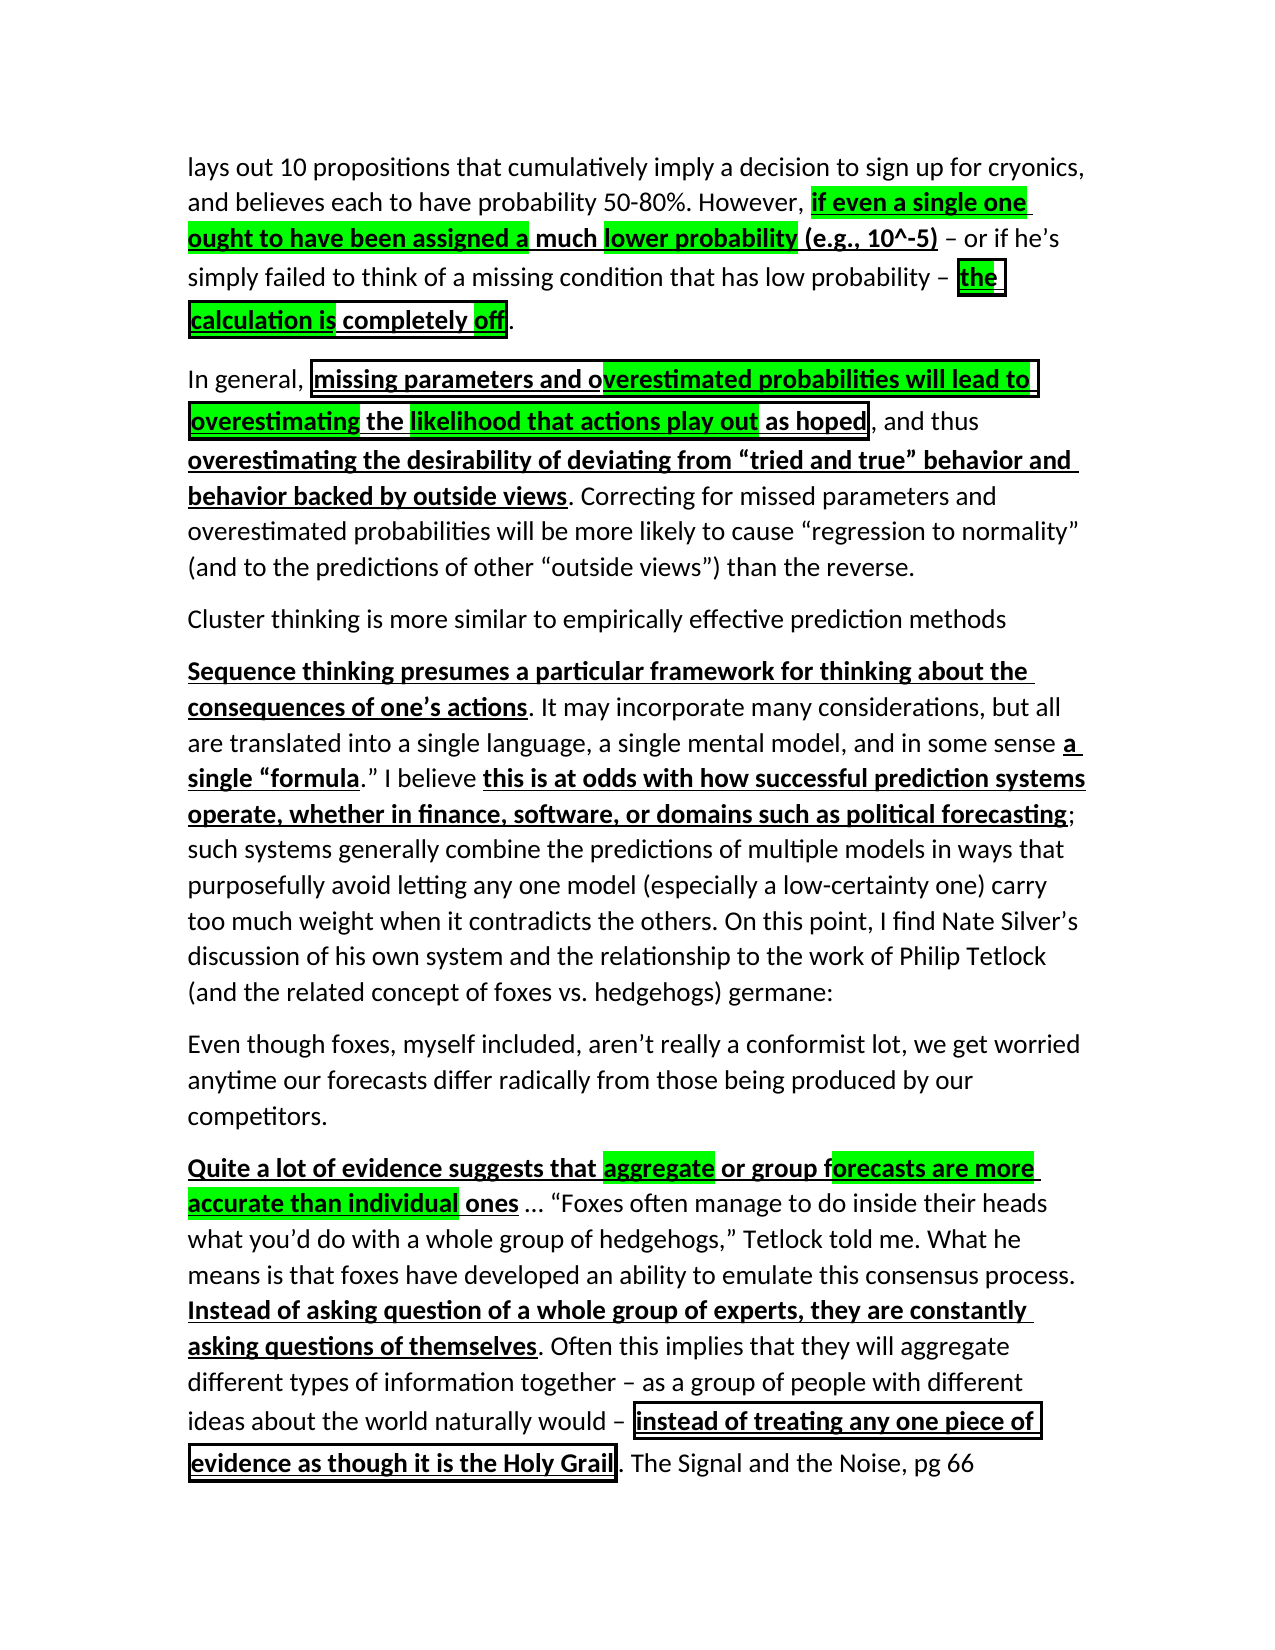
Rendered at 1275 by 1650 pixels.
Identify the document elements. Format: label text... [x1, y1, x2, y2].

text Even though foxes, myself included, aren’t really a conformist lot, we get worried anytime our forecasts differ radically from those being produced by our competitors. [187, 1027, 1087, 1132]
text Sequence thinking presumes a particular framework for thinking about the consequences of one’s actions. It may incorporate many considerations, but all are translated into a single language, a single mental model, and in some sense a single “formula.” I believe this is at odds with how successful prediction systems operate, whether in finance, software, or domains such as political forecasting; such systems generally combine the predictions of multiple models in ways that purposefully avoid letting any one model (especially a low-certainty one) carry too much weight when it contradicts the others. On this point, I find Nate Silver’s discussion of his own system and the relationship to the work of Philip Tetlock (and the related concept of foxes vs. hedgehogs) germane: [187, 654, 1087, 1008]
text Quite a lot of evidence suggests that aggregate or group forecasts are more accurate than individual ones … “Foxes often manage to do inside their heads what you’d do with a whole group of hedgehogs,” Tetlock told me. What he means is that foxes have developed an ability to emulate this consensus process. Instead of asking question of a whole group of experts, they are constantly asking questions of themselves. Often this implies that they will aggregate different types of information together – as a group of people with different ideas about the world naturally would – instead of treating any one piece of evidence as though it is the Holy Grail. The Signal and the Noise, pg 66 [187, 1151, 1087, 1483]
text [187, 150, 1087, 339]
text In general, missing parameters and overestimated probabilities will lead to overestimating the likelihood that actions play out as hoped, and thus overestimating the desirability of deviating from “tried and true” behavior and behavior backed by outside views. Correcting for missed parameters and overestimated probabilities will be more likely to cause “regression to normality” (and to the predictions of other “outside views”) than the reverse. [187, 359, 1087, 583]
text Cluster thinking is more similar to empirically effective prediction methods [187, 602, 1087, 635]
